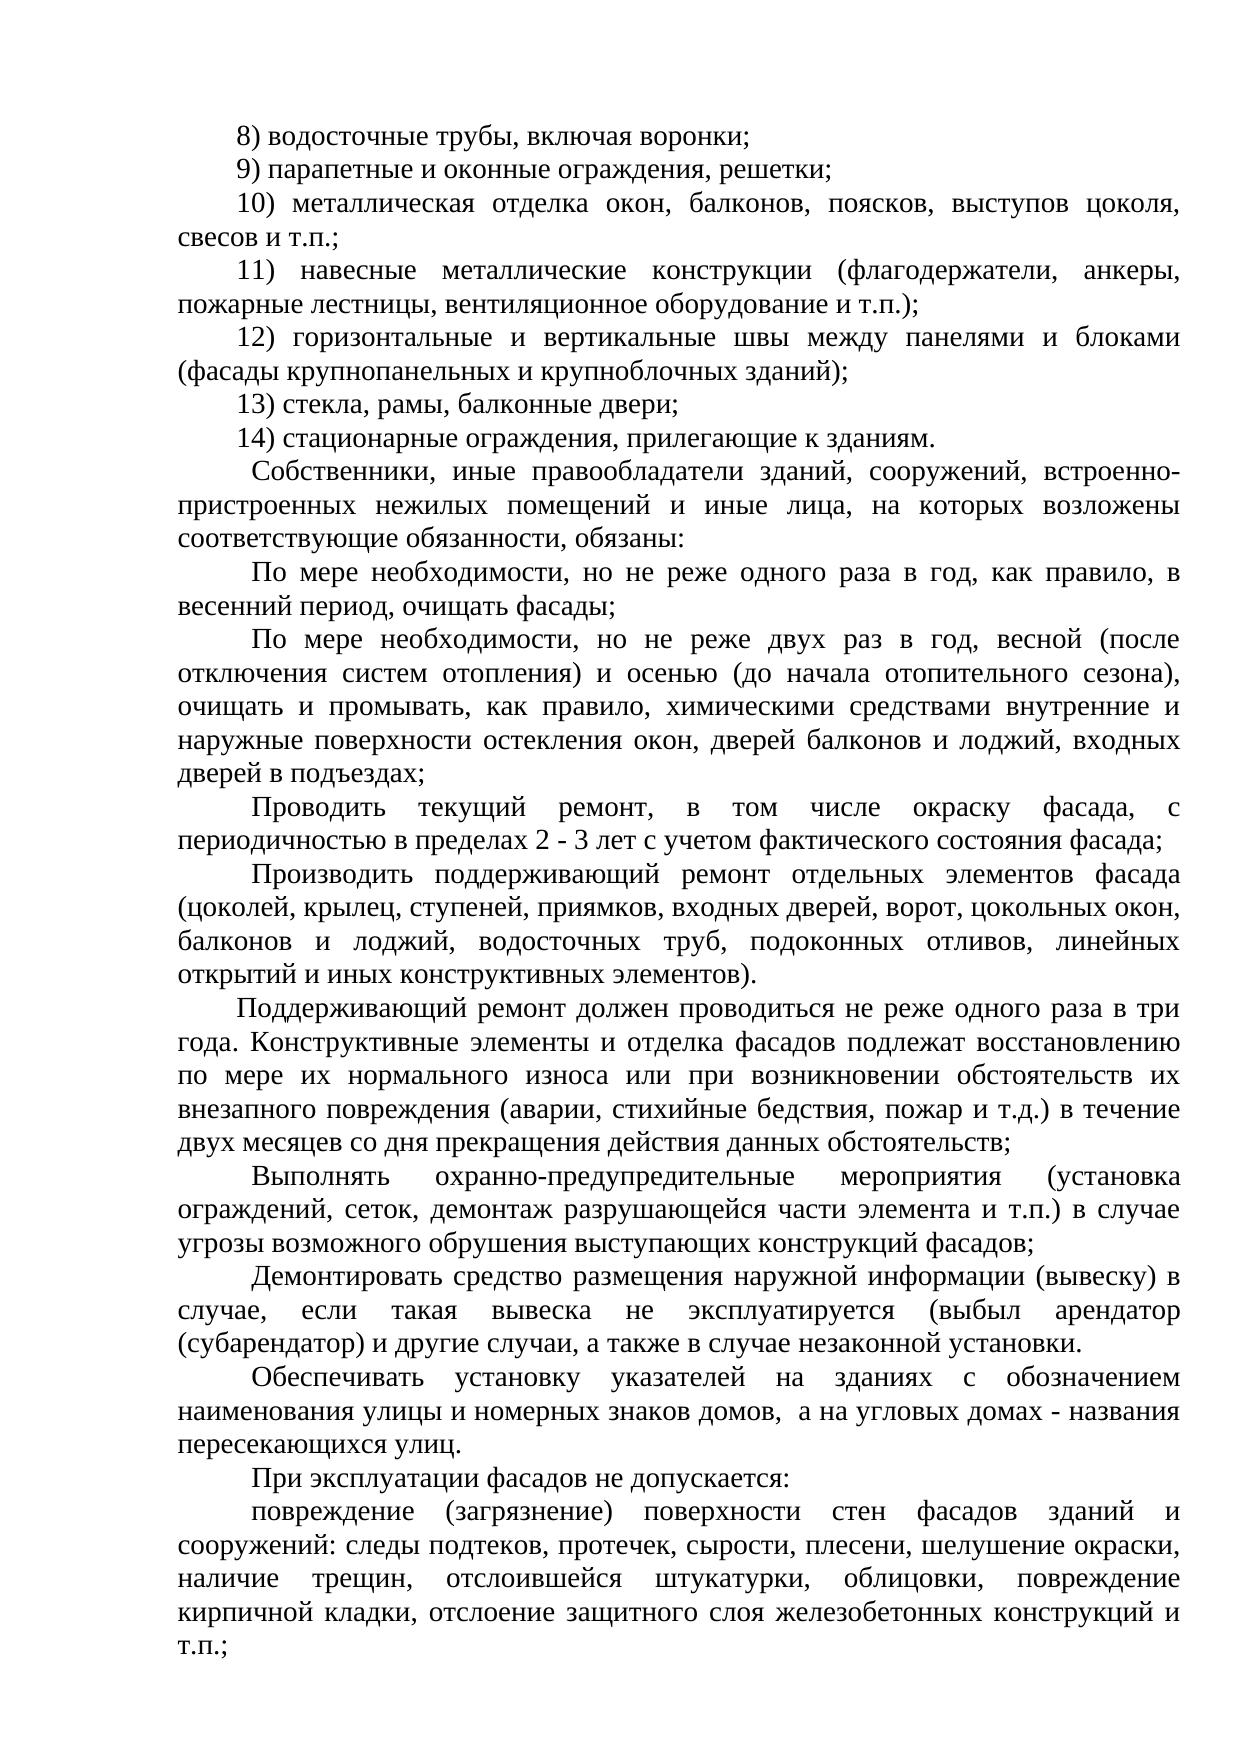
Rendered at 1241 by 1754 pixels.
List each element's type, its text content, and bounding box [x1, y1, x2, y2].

text 9) парапетные и оконные ограждения, решетки; [177, 152, 1181, 185]
text 12) горизонтальные и вертикальные швы между панелями и блоками (фасады крупнопанельных и крупноблочных зданий); [177, 319, 1181, 386]
text 8) водосточные трубы, включая воронки; [177, 118, 1181, 152]
text Поддерживающий ремонт должен проводиться не реже одного раза в три года. Конструктивные элементы и отделка фасадов подлежат восстановлению по мере их нормального износа или при возникновении обстоятельств их внезапного повреждения (аварии, стихийные бедствия, пожар и т.д.) в течение двух месяцев со дня прекращения действия данных обстоятельств; [177, 990, 1181, 1158]
text 14) стационарные ограждения, прилегающие к зданиям. [177, 420, 1181, 453]
text Обеспечивать установку указателей на зданиях с обозначением наименования улицы и номерных знаков домов, а на угловых домах - названия пересекающихся улиц. [177, 1359, 1181, 1460]
text Выполнять охранно-предупредительные мероприятия (установка ограждений, сеток, демонтаж разрушающейся части элемента и т.п.) в случае угрозы возможного обрушения выступающих конструкций фасадов; [177, 1158, 1181, 1258]
text повреждение (загрязнение) поверхности стен фасадов зданий и сооружений: следы подтеков, протечек, сырости, плесени, шелушение окраски, наличие трещин, отслоившейся штукатурки, облицовки, повреждение кирпичной кладки, отслоение защитного слоя железобетонных конструкций и т.п.; [177, 1493, 1181, 1661]
text 11) навесные металлические конструкции (флагодержатели, анкеры, пожарные лестницы, вентиляционное оборудование и т.п.); [177, 252, 1181, 319]
text По мере необходимости, но не реже двух раз в год, весной (после отключения систем отопления) и осенью (до начала отопительного сезона), очищать и промывать, как правило, химическими средствами внутренние и наружные поверхности остекления окон, дверей балконов и лоджий, входных дверей в подъездах; [177, 621, 1181, 789]
text Проводить текущий ремонт, в том числе окраску фасада, с периодичностью в пределах 2 - 3 лет с учетом фактического состояния фасада; [177, 789, 1181, 856]
text По мере необходимости, но не реже одного раза в год, как правило, в весенний период, очищать фасады; [177, 554, 1181, 621]
text При эксплуатации фасадов не допускается: [177, 1460, 1181, 1493]
text 13) стекла, рамы, балконные двери; [177, 386, 1181, 420]
text Демонтировать средство размещения наружной информации (вывеску) в случае, если такая вывеска не эксплуатируется (выбыл арендатор (субарендатор) и другие случаи, а также в случае незаконной установки. [177, 1258, 1181, 1359]
text 10) металлическая отделка окон, балконов, поясков, выступов цоколя, свесов и т.п.; [177, 185, 1181, 252]
text Собственники, иные правообладатели зданий, сооружений, встроенно-пристроенных нежилых помещений и иные лица, на которых возложены соответствующие обязанности, обязаны: [177, 453, 1181, 554]
text Производить поддерживающий ремонт отдельных элементов фасада (цоколей, крылец, ступеней, приямков, входных дверей, ворот, цокольных окон, балконов и лоджий, водосточных труб, подоконных отливов, линейных открытий и иных конструктивных элементов). [177, 856, 1181, 990]
